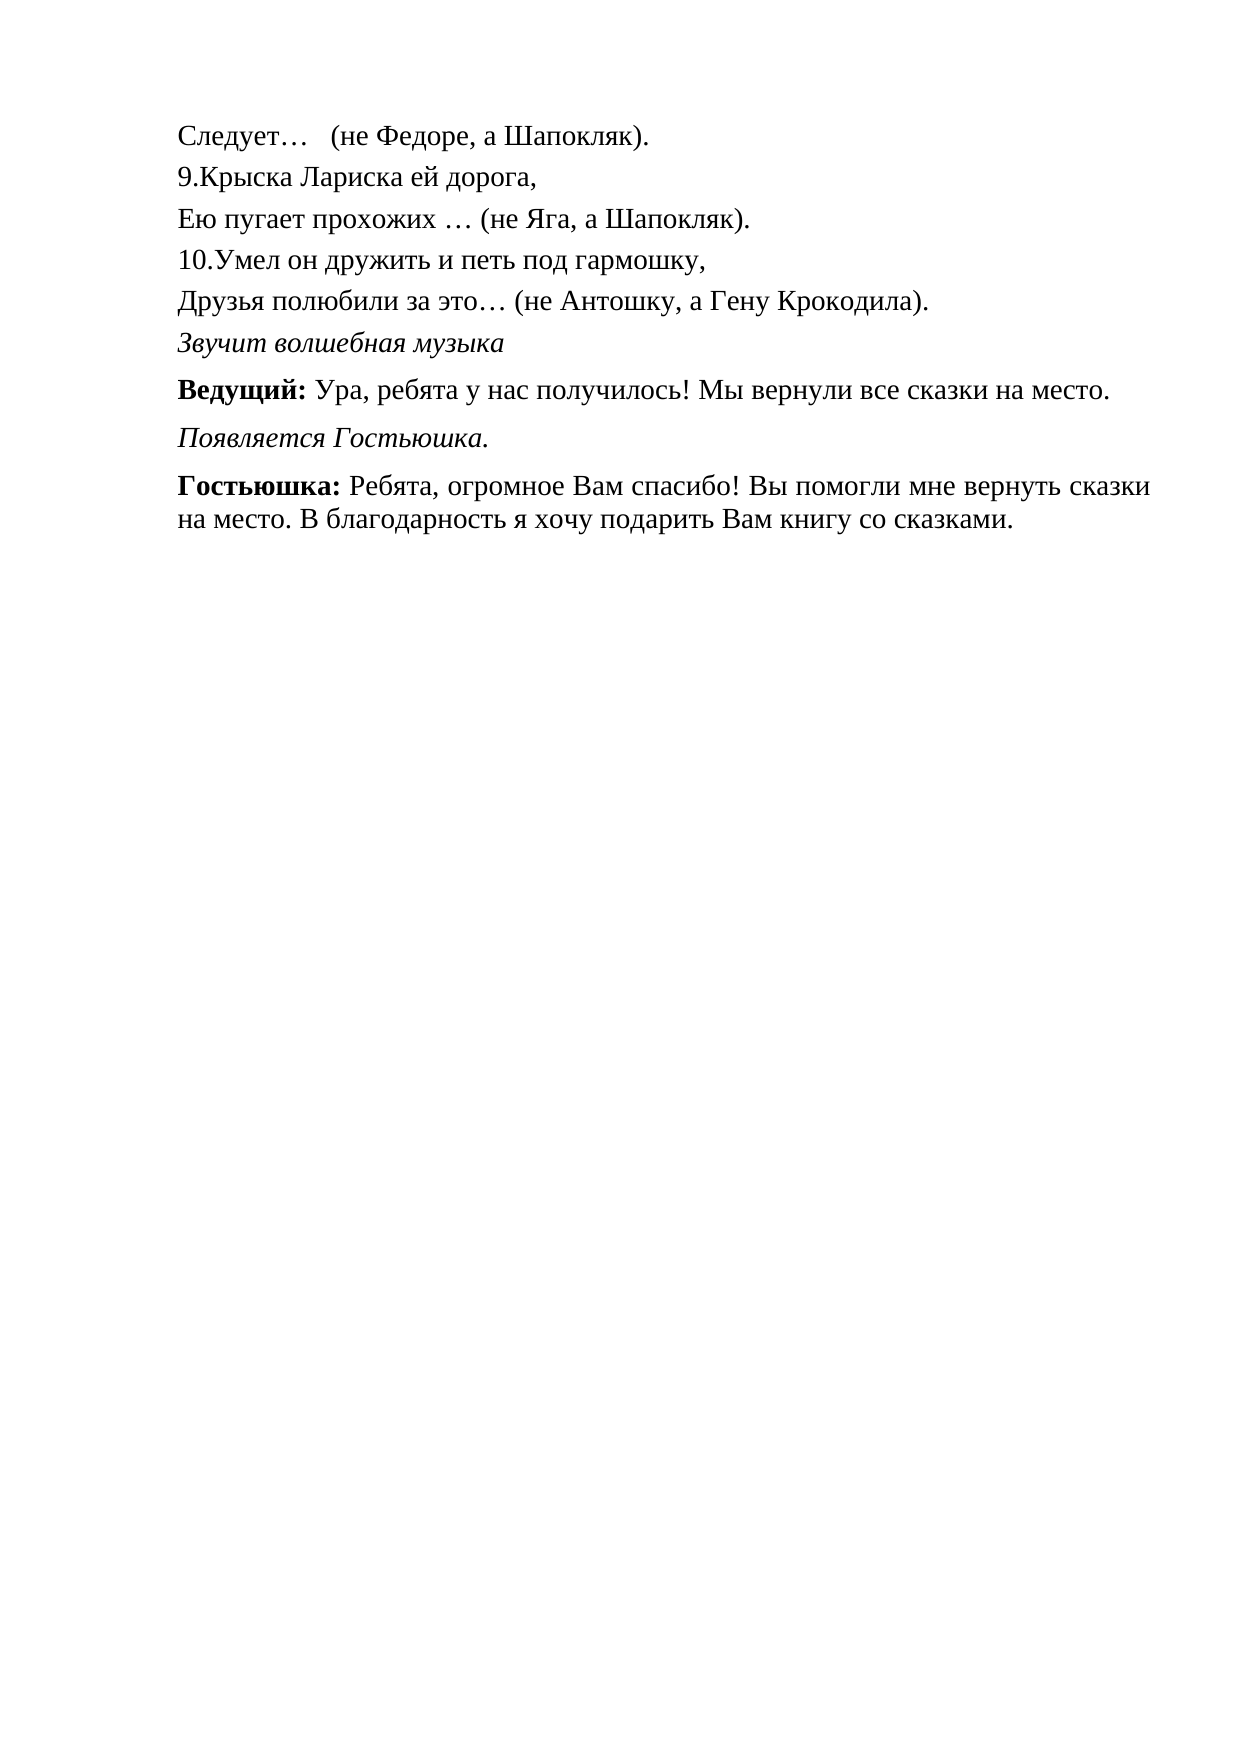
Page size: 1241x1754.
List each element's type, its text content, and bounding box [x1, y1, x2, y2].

text Ведущий: Ура, ребята у нас получилось! Мы вернули все сказки на место. [177, 372, 1152, 406]
text Следует… (не Федоре, а Шапокляк). [177, 118, 1152, 152]
text 9.Крыска Лариска ей дорога, [177, 159, 1152, 193]
text Гостьюшка: Ребята, огромное Вам спасибо! Вы помогли мне вернуть сказки на место. В благодарность я хочу подарить Вам книгу со сказками. [177, 468, 1152, 535]
text Звучит волшебная музыка [177, 325, 1152, 358]
text Друзья полюбили за это… (не Антошку, а Гену Крокодила). [177, 283, 1152, 317]
text Ею пугает прохожих … (не Яга, а Шапокляк). [177, 201, 1152, 234]
text 10.Умел он дружить и петь под гармошку, [177, 242, 1152, 276]
text Появляется Гостьюшка. [177, 420, 1152, 454]
